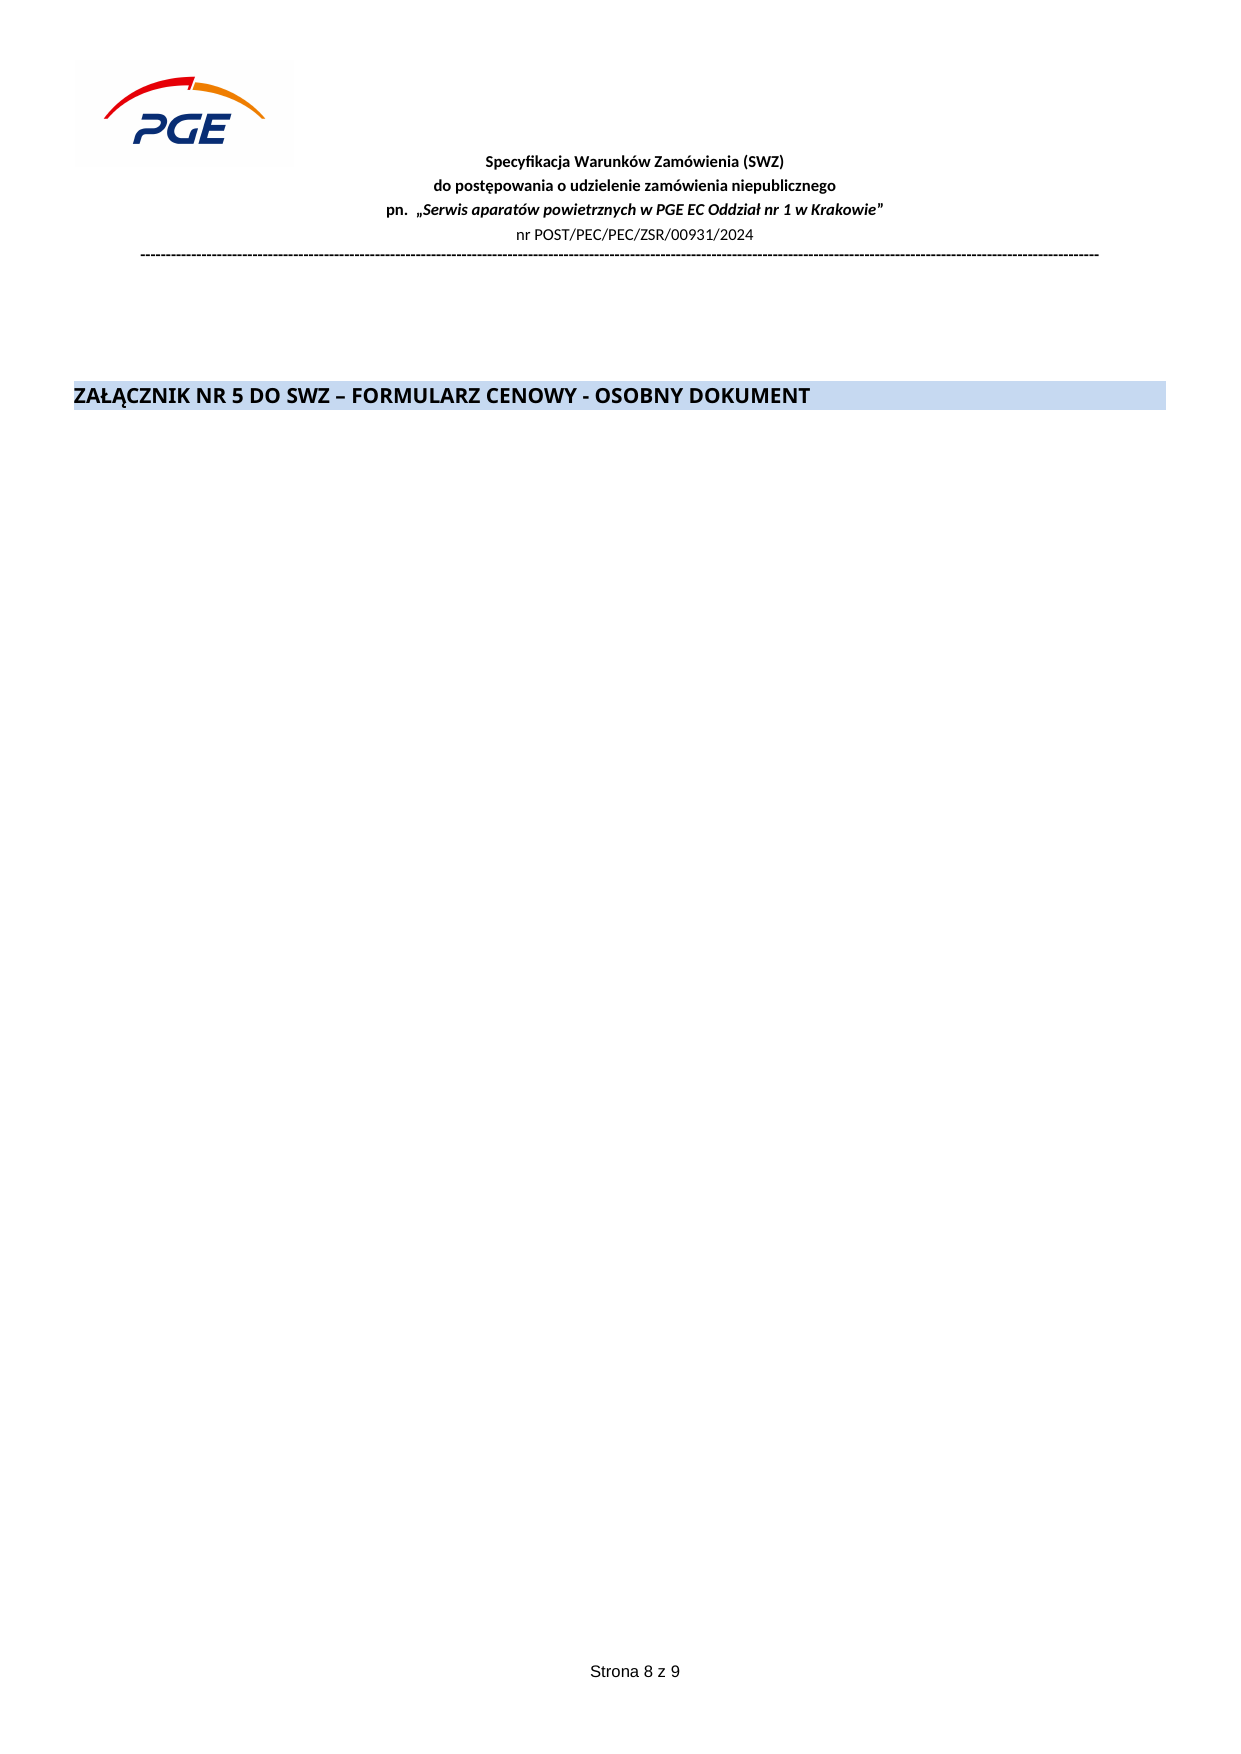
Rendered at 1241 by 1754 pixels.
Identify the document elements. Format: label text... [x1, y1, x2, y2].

picture [75, 60, 294, 167]
subtitle ZAŁĄCZNIK NR 5 DO SWZ – FORMULARZ CENOWY - OSOBNY DOKUMENT [74, 381, 1166, 410]
